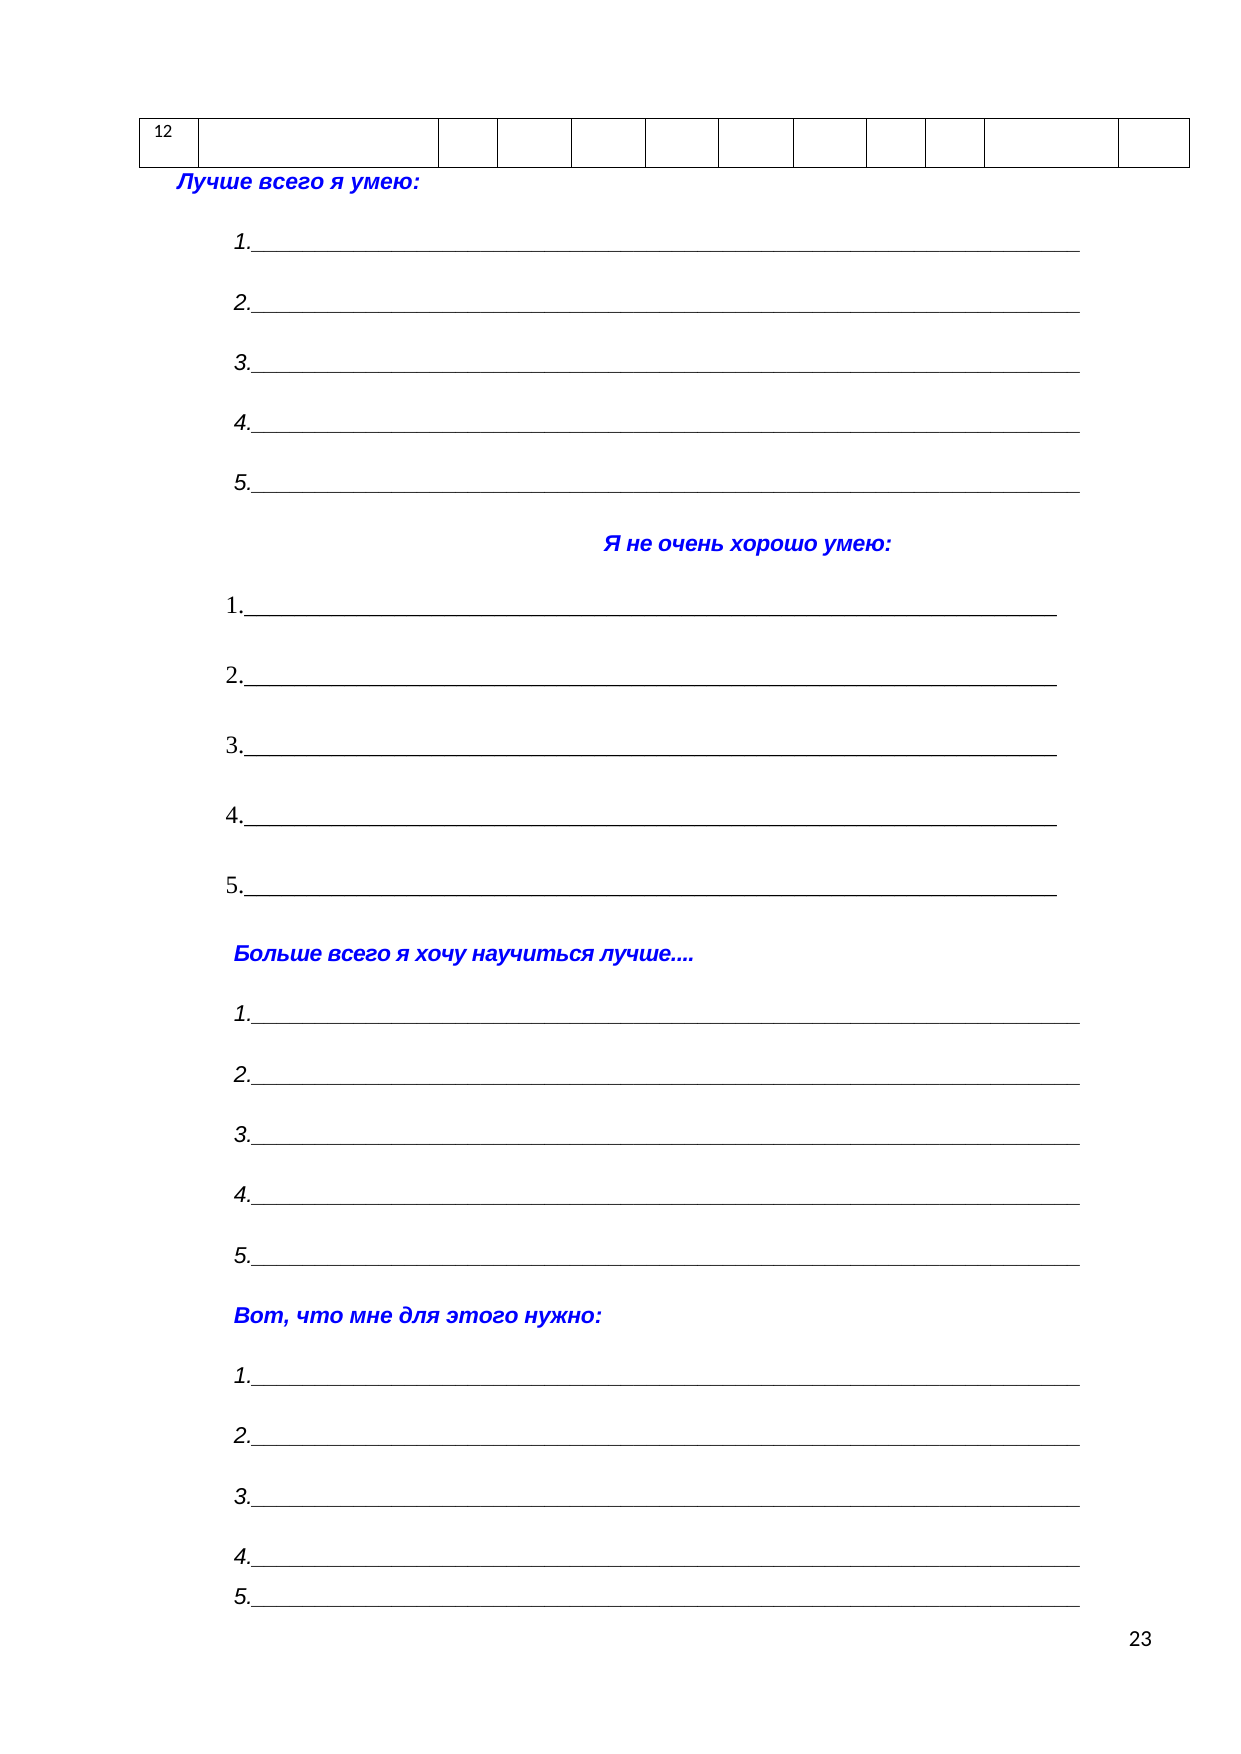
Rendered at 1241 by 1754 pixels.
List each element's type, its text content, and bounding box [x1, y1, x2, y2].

table_cell [498, 119, 571, 167]
text 2._________________________________________________________________ [207, 660, 1090, 689]
table_cell [439, 119, 497, 167]
text 3._________________________________________________________________ [207, 730, 1090, 759]
text 5._________________________________________________________________ [207, 870, 1090, 899]
text 5._________________________________________________________________ [233, 469, 1090, 496]
text 2._________________________________________________________________ [233, 1422, 1090, 1449]
table_cell 12 [140, 119, 198, 167]
text 1._________________________________________________________________ [233, 1362, 1090, 1388]
text 4._________________________________________________________________ [233, 409, 1090, 435]
text 2._________________________________________________________________ [233, 1061, 1090, 1087]
text Лучше всего я умею: [177, 168, 1090, 194]
text 4._________________________________________________________________ 5._________________________________________________________________ [233, 1543, 1090, 1609]
table_cell [794, 119, 866, 167]
table_cell [926, 119, 984, 167]
table_cell [646, 119, 718, 167]
text 3._________________________________________________________________ [233, 1483, 1090, 1509]
table_cell [985, 119, 1118, 167]
text 4._________________________________________________________________ [233, 1181, 1090, 1208]
text Я не очень хорошо умею: [233, 530, 1090, 556]
text 1._________________________________________________________________ [233, 1000, 1090, 1027]
text 1._________________________________________________________________ [207, 590, 1090, 619]
table_cell [719, 119, 793, 167]
text 3._________________________________________________________________ [233, 1121, 1090, 1147]
text Больше всего я хочу научиться лучше.... [233, 940, 1090, 966]
text 4._________________________________________________________________ [207, 800, 1090, 829]
text 1._________________________________________________________________ [233, 228, 1090, 254]
text 3._________________________________________________________________ [233, 349, 1090, 375]
text 2._________________________________________________________________ [233, 288, 1090, 315]
table_cell [199, 119, 438, 167]
table_cell [867, 119, 925, 167]
text Вот, что мне для этого нужно: [233, 1302, 1090, 1328]
table_cell [1119, 119, 1189, 167]
text 5._________________________________________________________________ [233, 1242, 1090, 1268]
table_cell [572, 119, 645, 167]
